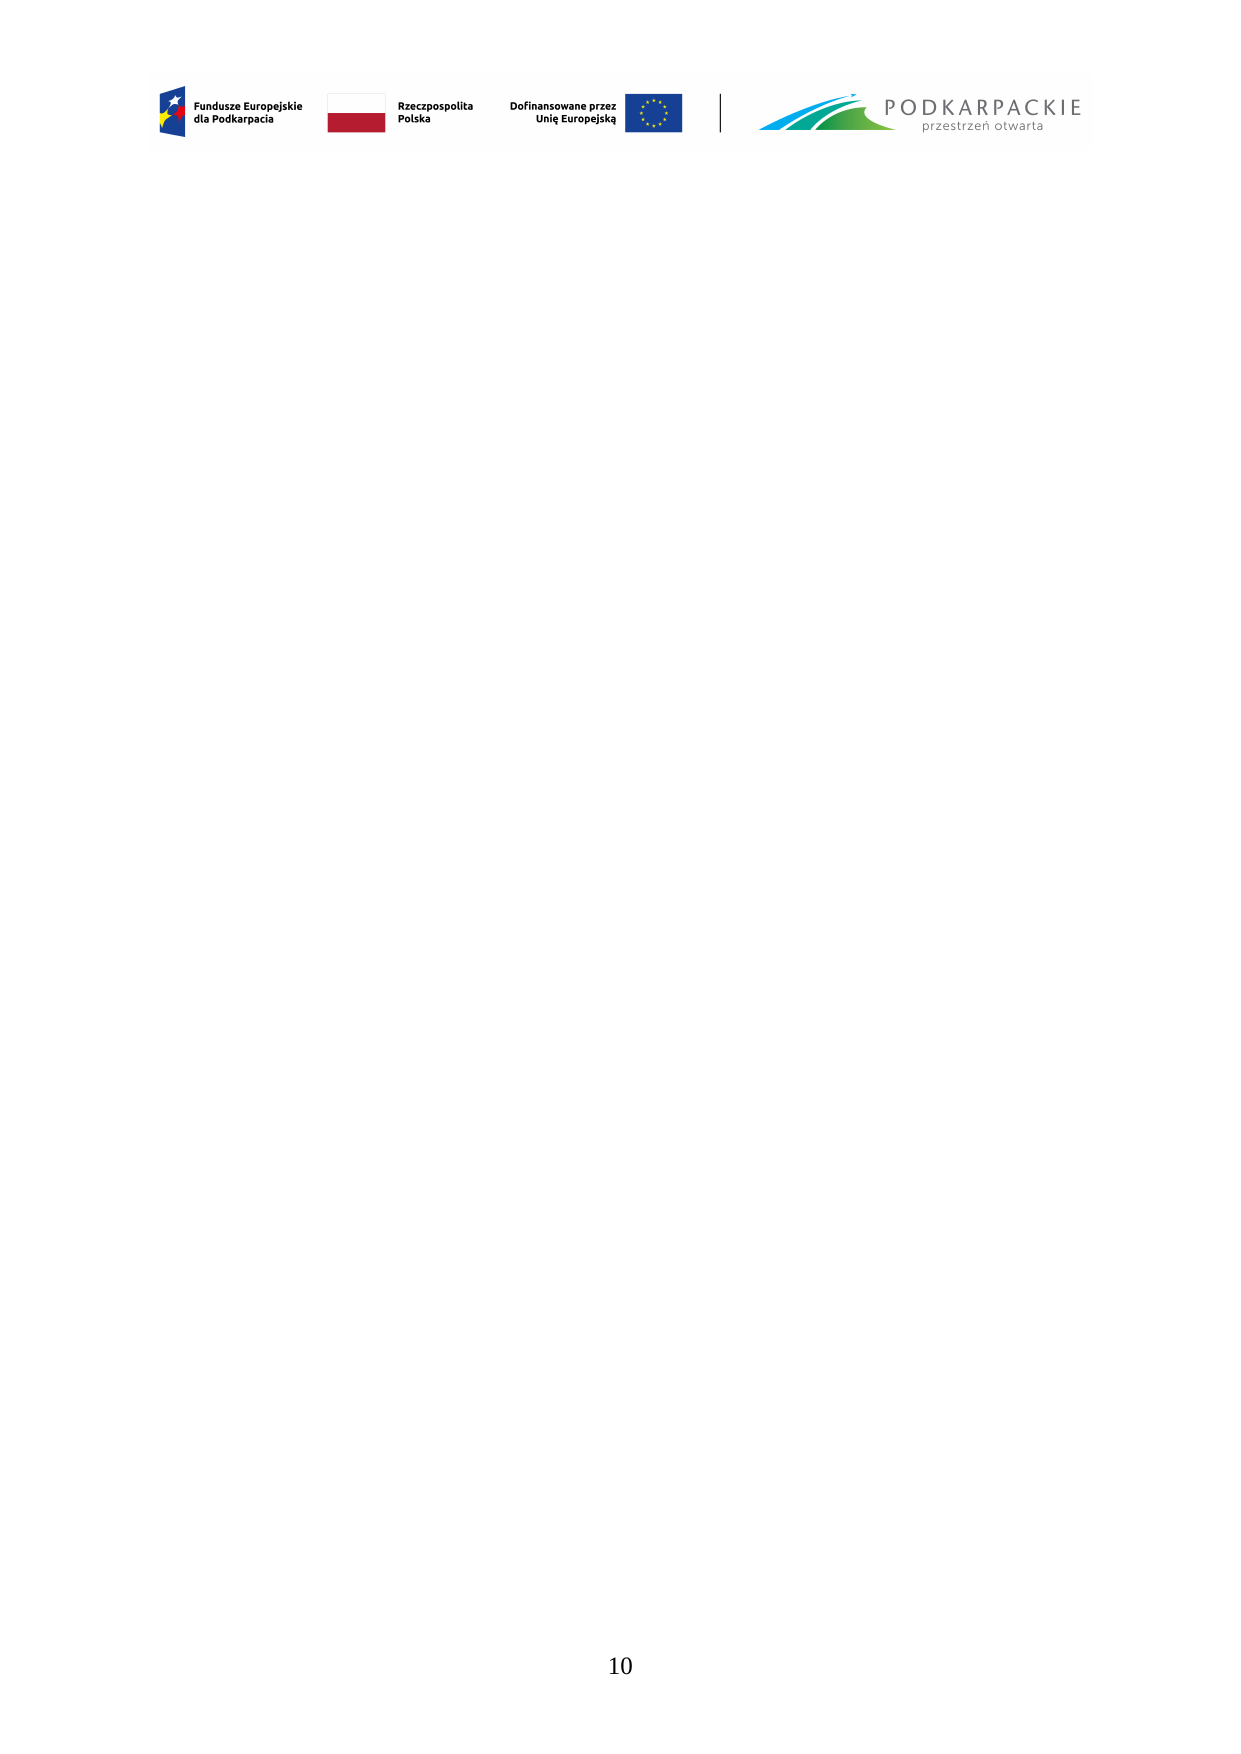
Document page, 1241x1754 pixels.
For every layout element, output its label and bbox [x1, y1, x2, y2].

picture [147, 73, 1093, 150]
